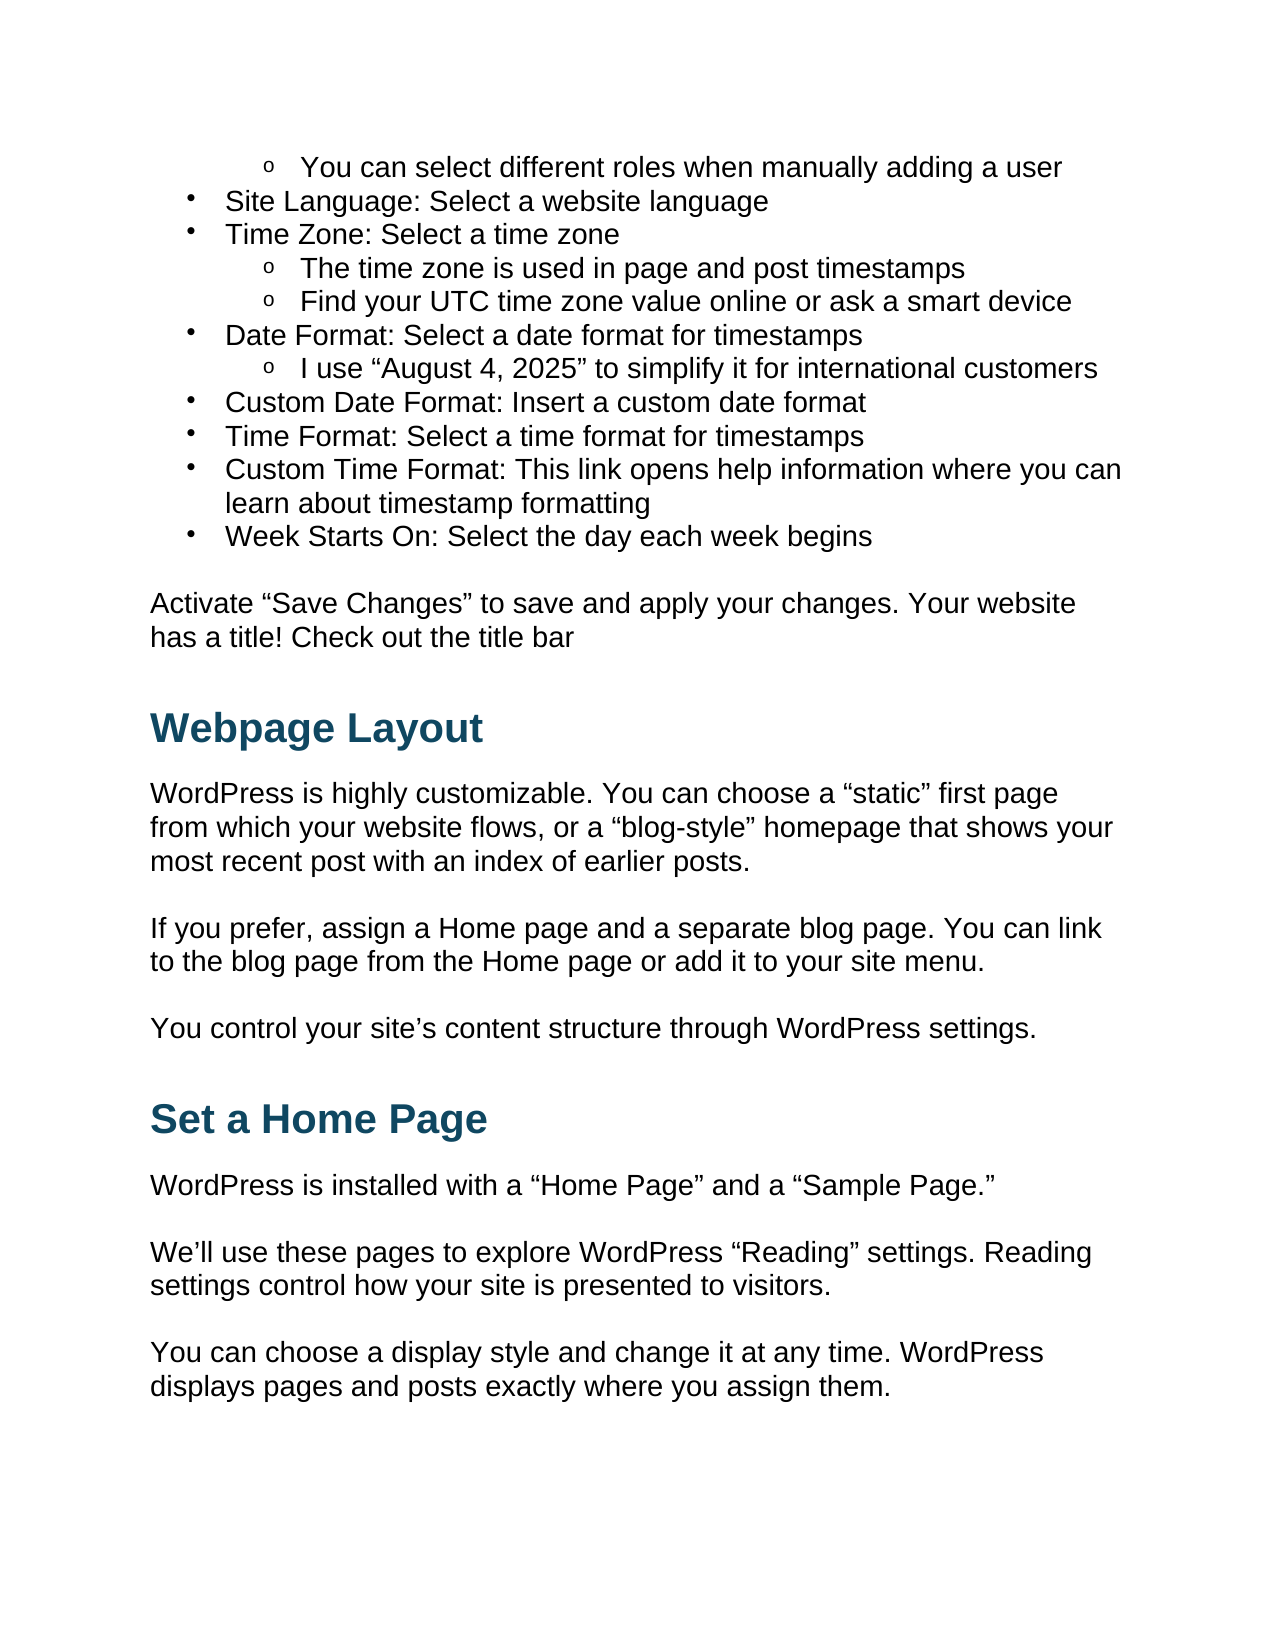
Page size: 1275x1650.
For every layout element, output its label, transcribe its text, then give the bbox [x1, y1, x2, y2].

list Custom Date Format: Insert a custom date format [187, 385, 1125, 419]
list Custom Time Format: This link opens help information where you can learn about timestamp formatting [187, 452, 1125, 519]
text Activate “Save Changes” to save and apply your changes. Your website has a title! Check out the title bar [150, 586, 1125, 653]
list Date Format: Select a date format for timestamps [187, 318, 1125, 352]
list Site Language: Select a website language [187, 184, 1125, 217]
list You can select different roles when manually adding a user [262, 150, 1125, 184]
text If you prefer, assign a Home page and a separate blog page. You can link to the blog page from the Home page or add it to your site menu. [150, 911, 1125, 978]
list Time Zone: Select a time zone [187, 217, 1125, 251]
text WordPress is highly customizable. You can choose a “static” first page from which your website flows, or a “blog-style” homepage that shows your most recent post with an index of earlier posts. [150, 776, 1125, 877]
list The time zone is used in page and post timestamps [262, 251, 1125, 284]
text You control your site’s content structure through WordPress settings. [150, 1011, 1125, 1045]
list Find your UTC time zone value online or ask a smart device [262, 284, 1125, 318]
text You can choose a display style and change it at any time. WordPress displays pages and posts exactly where you assign them. [150, 1335, 1125, 1402]
subtitle Webpage Layout [150, 703, 1125, 751]
list I use “August 4, 2025” to simplify it for international customers [262, 352, 1125, 385]
subtitle Set a Home Page [150, 1095, 1125, 1143]
text WordPress is installed with a “Home Page” and a “Sample Page.” [150, 1168, 1125, 1201]
text We’ll use these pages to explore WordPress “Reading” settings. Reading settings control how your site is presented to visitors. [150, 1235, 1125, 1302]
list Time Format: Select a time format for timestamps [187, 419, 1125, 452]
list Week Starts On: Select the day each week begins [187, 519, 1125, 553]
